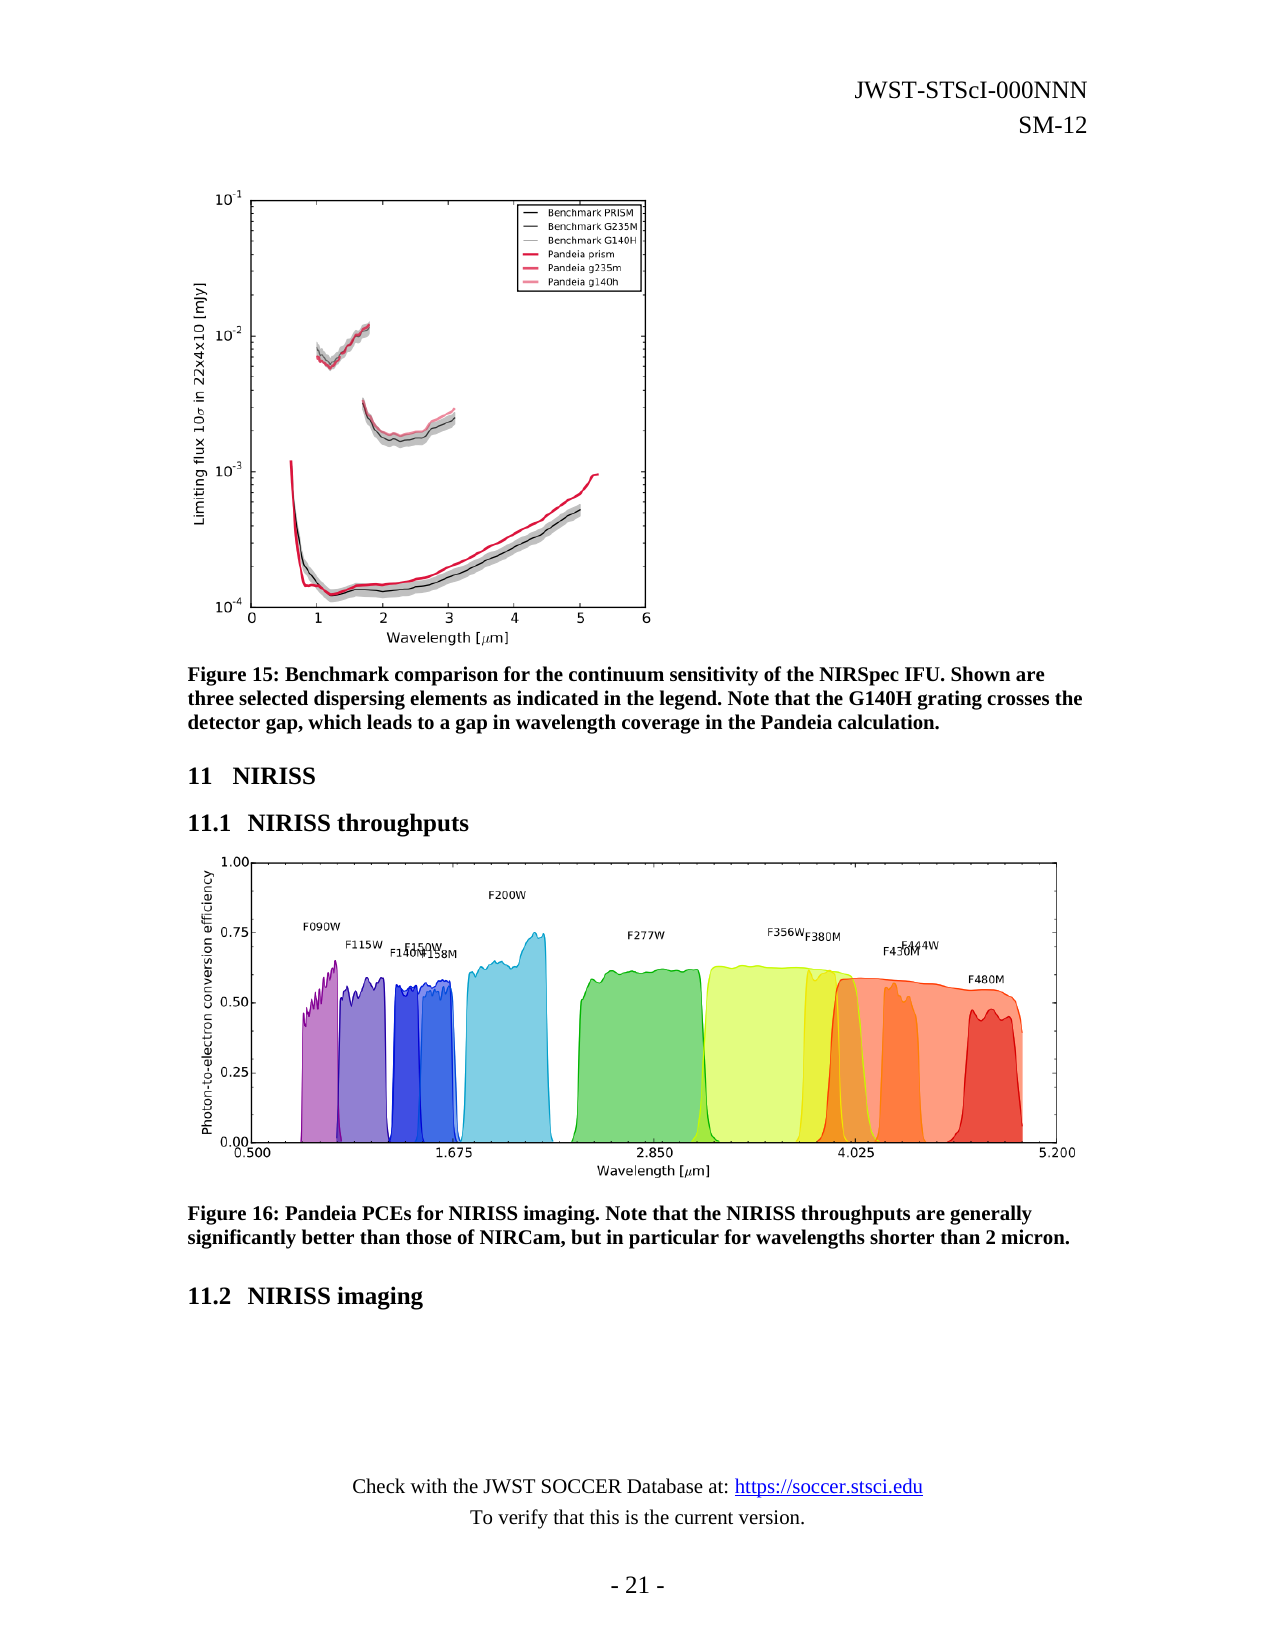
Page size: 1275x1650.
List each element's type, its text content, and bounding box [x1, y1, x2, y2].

subtitle NIRISS imaging [187, 1269, 1087, 1309]
subtitle NIRISS throughputs [187, 796, 1087, 836]
subtitle NIRISS [187, 755, 1087, 790]
text Figure 15: Benchmark comparison for the continuum sensitivity of the NIRSpec IFU. Shown are three selected dispersing elements as indicated in the legend. Note that the G140H grating crosses the detector gap, which leads to a gap in wavelength coverage in the Pandeia calculation. [187, 662, 1087, 734]
